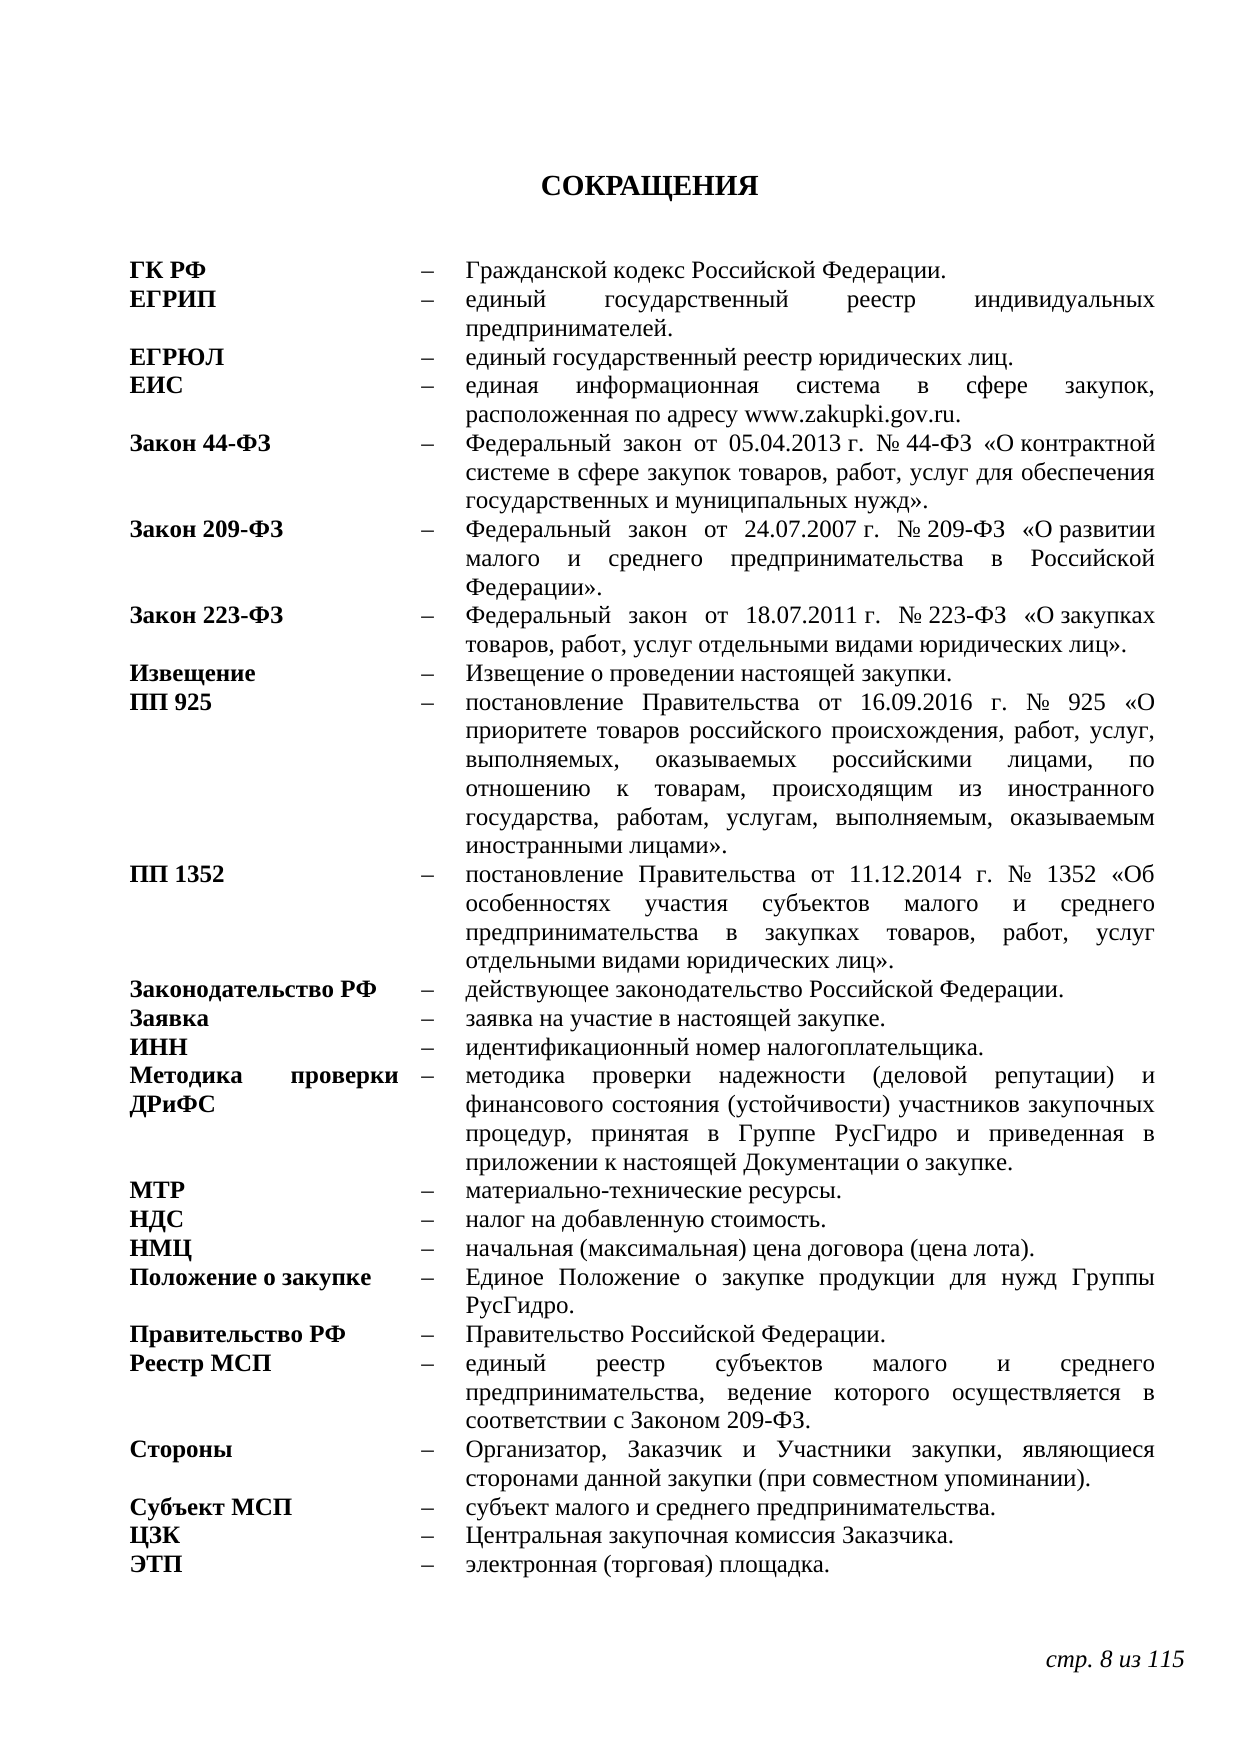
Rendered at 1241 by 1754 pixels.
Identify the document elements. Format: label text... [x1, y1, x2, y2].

table_cell единый реестр субъектов малого и среднего предпринимательства, ведение которого осуществляется в соответствии с Законом 209-ФЗ. [454, 1348, 1167, 1434]
table_cell Заявка [118, 1003, 410, 1032]
table_cell Закон 44-ФЗ [118, 428, 410, 514]
table_cell – [410, 1175, 454, 1204]
table_cell – [410, 1204, 454, 1233]
table_cell электронная (торговая) площадка. [454, 1549, 1167, 1578]
table_cell ЕГРИП [118, 284, 410, 342]
table_cell заявка на участие в настоящей закупке. [454, 1003, 1167, 1032]
table_cell Стороны [118, 1434, 410, 1492]
table_cell – [410, 974, 454, 1003]
table_cell – [410, 370, 454, 428]
table_cell – [410, 1434, 454, 1492]
table_cell Единое Положение о закупке продукции для нужд Группы РусГидро. [454, 1262, 1167, 1319]
table_cell Извещение [118, 658, 410, 687]
table_cell – [410, 658, 454, 687]
table_header – [410, 255, 454, 284]
table_cell действующее законодательство Российской Федерации. [454, 974, 1167, 1003]
table_cell единый государственный реестр индивидуальных предпринимателей. [454, 284, 1167, 342]
table_header ГК РФ [118, 255, 410, 284]
table_cell начальная (максимальная) цена договора (цена лота). [454, 1233, 1167, 1262]
table_cell Федеральный закон от 24.07.2007 г. № 209-ФЗ «О развитии малого и среднего предпринимательства в Российской Федерации». [454, 514, 1167, 600]
table_cell – [410, 1319, 454, 1348]
table_cell Правительство Российской Федерации. [454, 1319, 1167, 1348]
table_header Гражданской кодекс Российской Федерации. [454, 255, 1167, 284]
table_cell ЦЗК [118, 1520, 410, 1549]
table_cell Федеральный закон от 05.04.2013 г. № 44-ФЗ «О контрактной системе в сфере закупок товаров, работ, услуг для обеспечения государственных и муниципальных нужд». [454, 428, 1167, 514]
table_cell – [410, 1032, 454, 1060]
table_cell НДС [118, 1204, 410, 1233]
table_cell Извещение о проведении настоящей закупки. [454, 658, 1167, 687]
table_cell Реестр МСП [118, 1348, 410, 1434]
table_cell – [410, 1003, 454, 1032]
table_cell Законодательство РФ [118, 974, 410, 1003]
table_cell Федеральный закон от 18.07.2011 г. № 223-ФЗ «О закупках товаров, работ, услуг отдельными видами юридических лиц». [454, 600, 1167, 658]
table_cell – [410, 859, 454, 974]
table_cell методика проверки надежности (деловой репутации) и финансового состояния (устойчивости) участников закупочных процедур, принятая в Группе РусГидро и приведенная в приложении к настоящей Документации о закупке. [454, 1060, 1167, 1175]
table_cell налог на добавленную стоимость. [454, 1204, 1167, 1233]
table_cell Организатор, Заказчик и Участники закупки, являющиеся сторонами данной закупки (при совместном упоминании). [454, 1434, 1167, 1492]
table_cell НМЦ [118, 1233, 410, 1262]
table_cell ИНН [118, 1032, 410, 1060]
table_cell постановление Правительства от 11.12.2014 г. № 1352 «Об особенностях участия субъектов малого и среднего предпринимательства в закупках товаров, работ, услуг отдельными видами юридических лиц». [454, 859, 1167, 974]
table_cell Субъект МСП [118, 1492, 410, 1520]
table_cell – [410, 428, 454, 514]
table_cell постановление Правительства от 16.09.2016 г. № 925 «О приоритете товаров российского происхождения, работ, услуг, выполняемых, оказываемых российскими лицами, по отношению к товарам, происходящим из иностранного государства, работам, услугам, выполняемым, оказываемым иностранными лицами». [454, 687, 1167, 859]
table_cell – [410, 1549, 454, 1578]
table_cell Методика проверки ДРиФС [118, 1060, 410, 1175]
table_cell – [410, 687, 454, 859]
table_cell – [410, 1520, 454, 1549]
table_cell материально-технические ресурсы. [454, 1175, 1167, 1204]
table_cell – [410, 342, 454, 370]
table_cell – [410, 1348, 454, 1434]
table_cell – [410, 1492, 454, 1520]
table_cell единая информационная система в сфере закупок, расположенная по адресу www.zakupki.gov.ru. [454, 370, 1167, 428]
table_cell субъект малого и среднего предпринимательства. [454, 1492, 1167, 1520]
table_cell Закон 209-ФЗ [118, 514, 410, 600]
table_cell – [410, 284, 454, 342]
table_cell – [410, 600, 454, 658]
table_cell единый государственный реестр юридических лиц. [454, 342, 1167, 370]
table_cell ЕИС [118, 370, 410, 428]
table_cell ПП 925 [118, 687, 410, 859]
table_cell ЕГРЮЛ [118, 342, 410, 370]
table_cell Правительство РФ [118, 1319, 410, 1348]
table_cell Закон 223-ФЗ [118, 600, 410, 658]
table_cell ПП 1352 [118, 859, 410, 974]
subtitle СОКРАЩЕНИЯ [118, 168, 1181, 202]
table_cell – [410, 514, 454, 600]
table_cell идентификационный номер налогоплательщика. [454, 1032, 1167, 1060]
table_cell – [410, 1233, 454, 1262]
table_cell – [410, 1060, 454, 1175]
table_cell Центральная закупочная комиссия Заказчика. [454, 1520, 1167, 1549]
table_cell ЭТП [118, 1549, 410, 1578]
table_cell МТР [118, 1175, 410, 1204]
table_cell Положение о закупке [118, 1262, 410, 1319]
table_cell – [410, 1262, 454, 1319]
